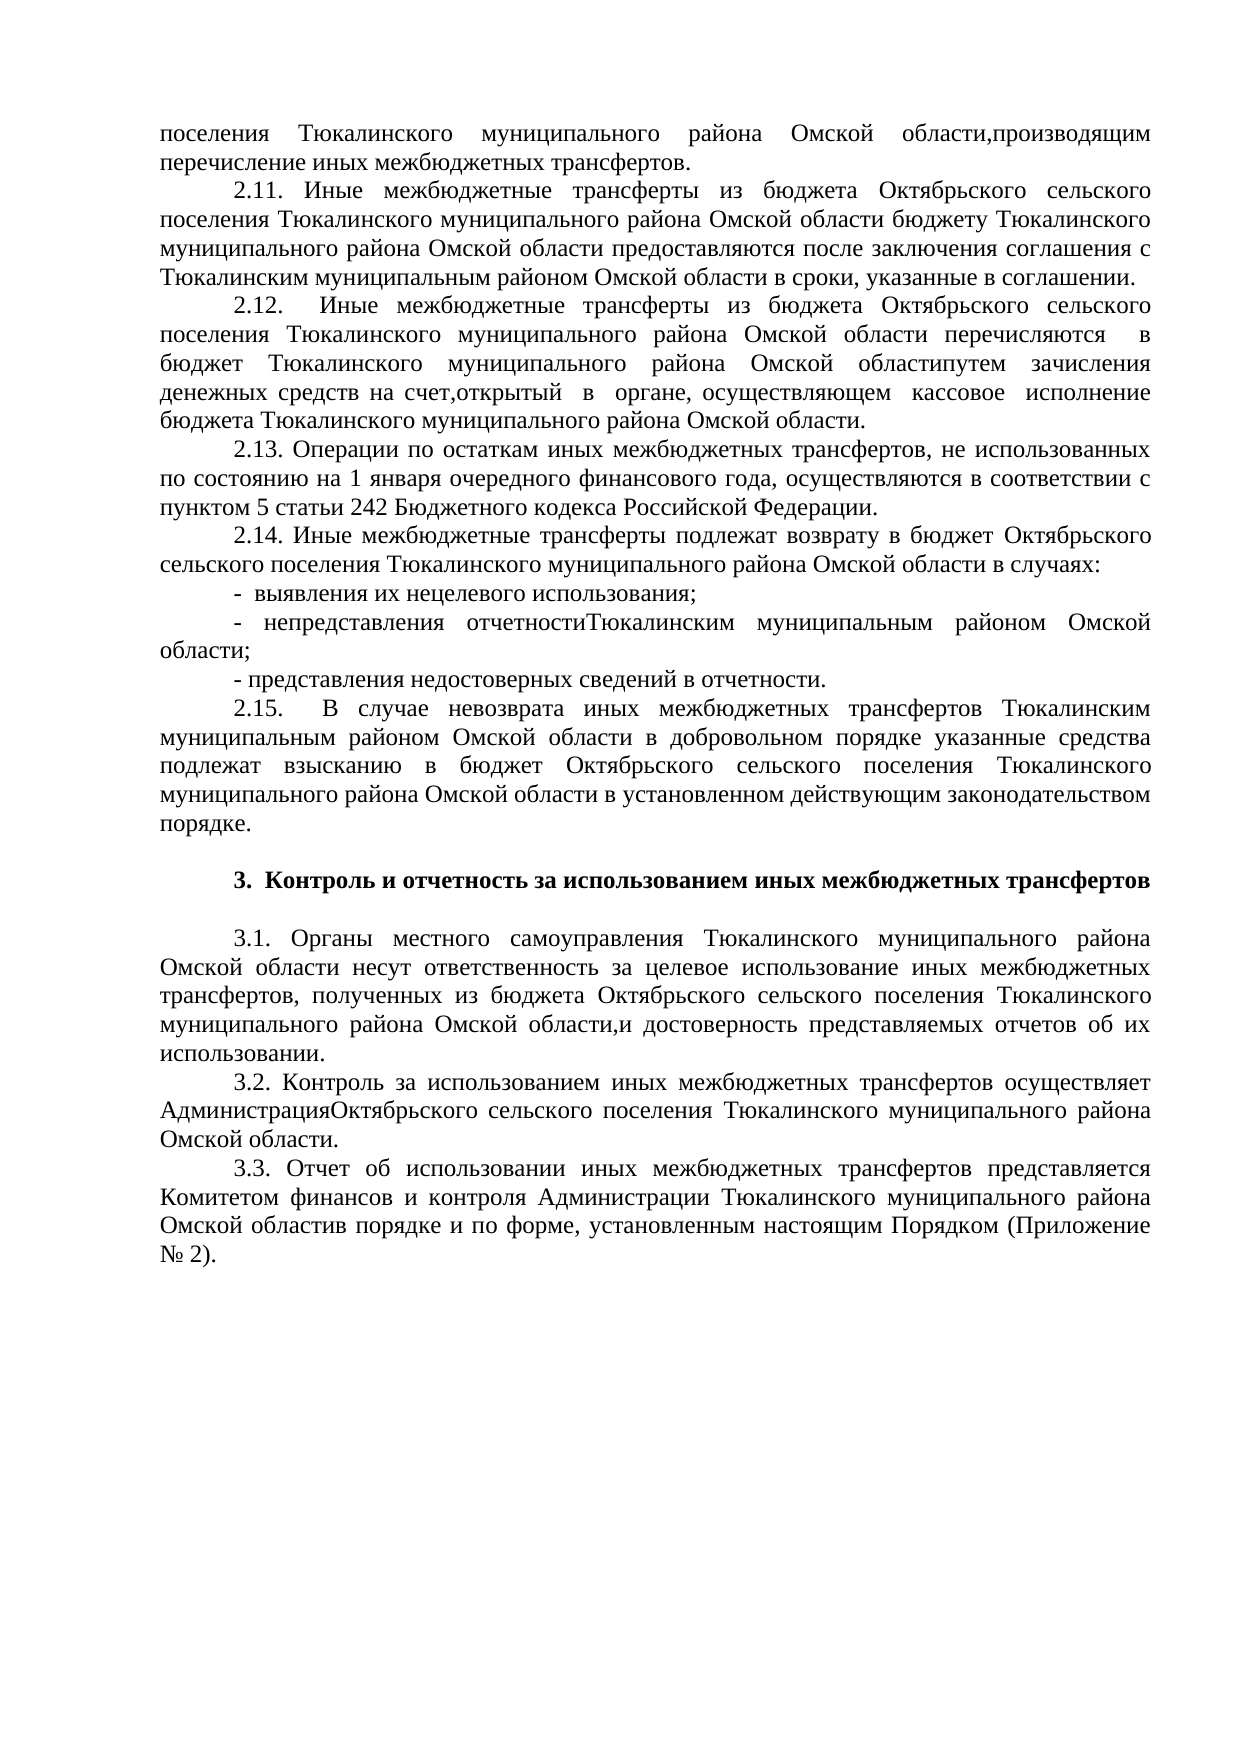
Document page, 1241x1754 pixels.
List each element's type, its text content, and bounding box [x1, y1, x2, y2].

text 3.3. Отчет об использовании иных межбюджетных трансфертов представляется Комитетом финансов и контроля Администрации Тюкалинского муниципального района Омской областив порядке и по форме, установленным настоящим Порядком (Приложение № 2). [159, 1153, 1152, 1268]
text 2.14. Иные межбюджетные трансферты подлежат возврату в бюджет Октябрьского сельского поселения Тюкалинского муниципального района Омской области в случаях: [159, 521, 1152, 578]
text 2.11. Иные межбюджетные трансферты из бюджета Октябрьского сельского поселения Тюкалинского муниципального района Омской области бюджету Тюкалинского муниципального района Омской области предоставляются после заключения соглашения с Тюкалинским муниципальным районом Омской области в сроки, указанные в соглашении. [159, 176, 1152, 291]
text 2.13. Операции по остаткам иных межбюджетных трансфертов, не использованных по состоянию на 1 января очередного финансового года, осуществляются в соответствии с пунктом 5 статьи 242 Бюджетного кодекса Российской Федерации. [159, 434, 1152, 521]
text - выявления их нецелевого использования; [159, 578, 1152, 607]
text 3. Контроль и отчетность за использованием иных межбюджетных трансфертов [159, 866, 1152, 894]
text - представления недостоверных сведений в отчетности. [159, 664, 1152, 693]
text 2.12. Иные межбюджетные трансферты из бюджета Октябрьского сельского поселения Тюкалинского муниципального района Омской области перечисляются в бюджет Тюкалинского муниципального района Омской областипутем зачисления денежных средств на счет,открытый в органе, осуществляющем кассовое исполнение бюджета Тюкалинского муниципального района Омской области. [159, 291, 1152, 434]
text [159, 118, 1152, 176]
text 2.15. В случае невозврата иных межбюджетных трансфертов Тюкалинским муниципальным районом Омской области в добровольном порядке указанные средства подлежат взысканию в бюджет Октябрьского сельского поселения Тюкалинского муниципального района Омской области в установленном действующим законодательством порядке. [159, 693, 1152, 837]
text 3.1. Органы местного самоуправления Тюкалинского муниципального района Омской области несут ответственность за целевое использование иных межбюджетных трансфертов, полученных из бюджета Октябрьского сельского поселения Тюкалинского муниципального района Омской области,и достоверность представляемых отчетов об их использовании. [159, 923, 1152, 1067]
text - непредставления отчетностиТюкалинским муниципальным районом Омской области; [159, 607, 1152, 664]
text 3.2. Контроль за использованием иных межбюджетных трансфертов осуществляет АдминистрацияОктябрьского сельского поселения Тюкалинского муниципального района Омской области. [159, 1067, 1152, 1153]
